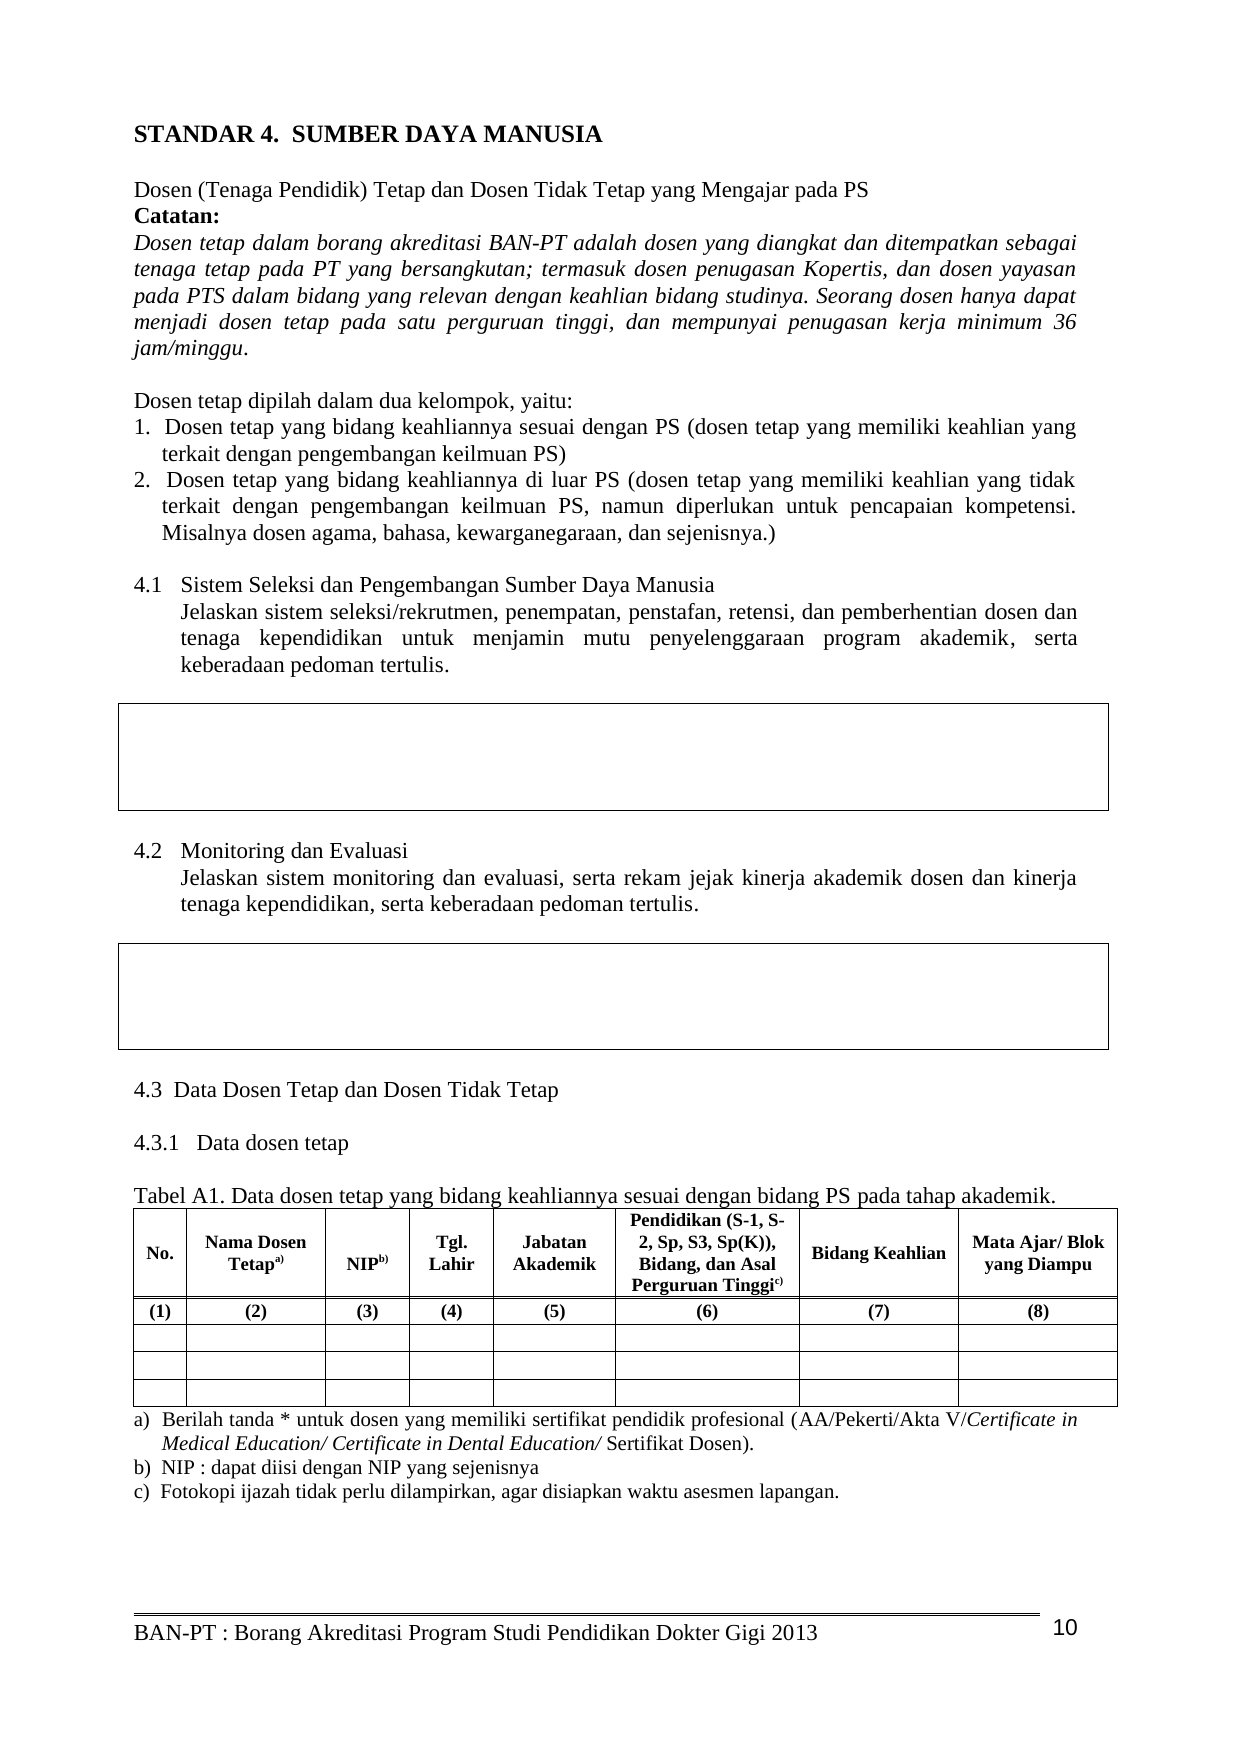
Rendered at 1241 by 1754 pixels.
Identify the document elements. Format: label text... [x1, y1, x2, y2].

table_cell [959, 1380, 1117, 1406]
table_cell (2) [187, 1299, 325, 1324]
text c) Fotokopi ijazah tidak perlu dilampirkan, agar disiapkan waktu asesmen lapangan. [133, 1479, 1078, 1503]
text 1. Dosen tetap yang bidang keahliannya sesuai dengan PS (dosen tetap yang memiliki keahlian yang terkait dengan pengembangan keilmuan PS) [133, 413, 1078, 466]
text 4.3 Data Dosen Tetap dan Dosen Tidak Tetap [133, 1076, 1078, 1103]
text 2. Dosen tetap yang bidang keahliannya di luar PS (dosen tetap yang memiliki keahlian yang tidak terkait dengan pengembangan keilmuan PS, namun diperlukan untuk pencapaian kompetensi. Misalnya dosen agama, bahasa, kewarganegaraan, dan sejenisnya.) [133, 466, 1078, 545]
text STANDAR 4. SUMBER DAYA MANUSIA [133, 119, 1078, 147]
table_cell (4) [410, 1299, 493, 1324]
text Dosen tetap dipilah dalam dua kelompok, yaitu: [133, 387, 1078, 413]
table_header Pendidikan (S-1, S-2, Sp, S3, Sp(K)), Bidang, dan Asal Perguruan Tinggic) [616, 1209, 799, 1296]
text Catatan: [133, 203, 1078, 229]
table_cell (6) [616, 1299, 799, 1324]
table_cell [616, 1352, 799, 1379]
table_cell [187, 1325, 325, 1351]
table_cell (1) [134, 1299, 186, 1324]
text Jelaskan sistem seleksi/rekrutmen, penempatan, penstafan, retensi, dan pemberhentian dosen dan tenaga kependidikan untuk menjamin mutu penyelenggaraan program akademik, serta keberadaan pedoman tertulis. [180, 598, 1078, 677]
text 4.2 Monitoring dan Evaluasi [133, 837, 1078, 863]
table_cell [326, 1380, 409, 1406]
table_cell (8) [959, 1299, 1117, 1324]
table_cell (5) [494, 1299, 615, 1324]
table_cell [800, 1352, 958, 1379]
table_cell [800, 1325, 958, 1351]
table_cell [494, 1352, 615, 1379]
text Jelaskan sistem monitoring dan evaluasi, serta rekam jejak kinerja akademik dosen dan kinerja tenaga kependidikan, serta keberadaan pedoman tertulis. [180, 863, 1078, 916]
table_cell [959, 1325, 1117, 1351]
table_cell [800, 1380, 958, 1406]
table_cell [187, 1352, 325, 1379]
table_cell [959, 1352, 1117, 1379]
table_cell [494, 1325, 615, 1351]
table_cell (3) [326, 1299, 409, 1324]
table_cell [134, 1325, 186, 1351]
text b) NIP : dapat diisi dengan NIP yang sejenisnya [133, 1455, 1078, 1479]
table_header NIPb) [326, 1209, 409, 1296]
table_header No. [134, 1209, 186, 1296]
table_cell [410, 1380, 493, 1406]
table_cell [187, 1380, 325, 1406]
table_cell [616, 1325, 799, 1351]
table_header Mata Ajar/ Blok yang Diampu [959, 1209, 1117, 1296]
table_cell (7) [800, 1299, 958, 1324]
text 4.3.1 Data dosen tetap [133, 1129, 1078, 1156]
table_header Nama Dosen Tetapa) [187, 1209, 325, 1296]
table_cell [134, 1352, 186, 1379]
table_cell [410, 1352, 493, 1379]
table_cell [326, 1325, 409, 1351]
table_cell [410, 1325, 493, 1351]
table_cell [326, 1352, 409, 1379]
table_header Jabatan Akademik [494, 1209, 615, 1296]
text 4.1 Sistem Seleksi dan Pengembangan Sumber Daya Manusia [133, 572, 1078, 598]
text Tabel A1. Data dosen tetap yang bidang keahliannya sesuai dengan bidang PS pada tahap akademik. [133, 1182, 1078, 1208]
table_header Tgl. Lahir [410, 1209, 493, 1296]
table_header [119, 944, 1108, 1049]
text Dosen (Tenaga Pendidik) Tetap dan Dosen Tidak Tetap yang Mengajar pada PS [133, 176, 1078, 203]
table_cell [494, 1380, 615, 1406]
table_header [119, 704, 1108, 810]
table_header Bidang Keahlian [800, 1209, 958, 1296]
text Dosen tetap dalam borang akreditasi BAN-PT adalah dosen yang diangkat dan ditempatkan sebagai tenaga tetap pada PT yang bersangkutan; termasuk dosen penugasan Kopertis, dan dosen yayasan pada PTS dalam bidang yang relevan dengan keahlian bidang studinya. Seorang dosen hanya dapat menjadi dosen tetap pada satu perguruan tinggi, dan mempunyai penugasan kerja minimum 36 jam/minggu. [133, 229, 1078, 361]
table_cell [616, 1380, 799, 1406]
table_cell [134, 1380, 186, 1406]
